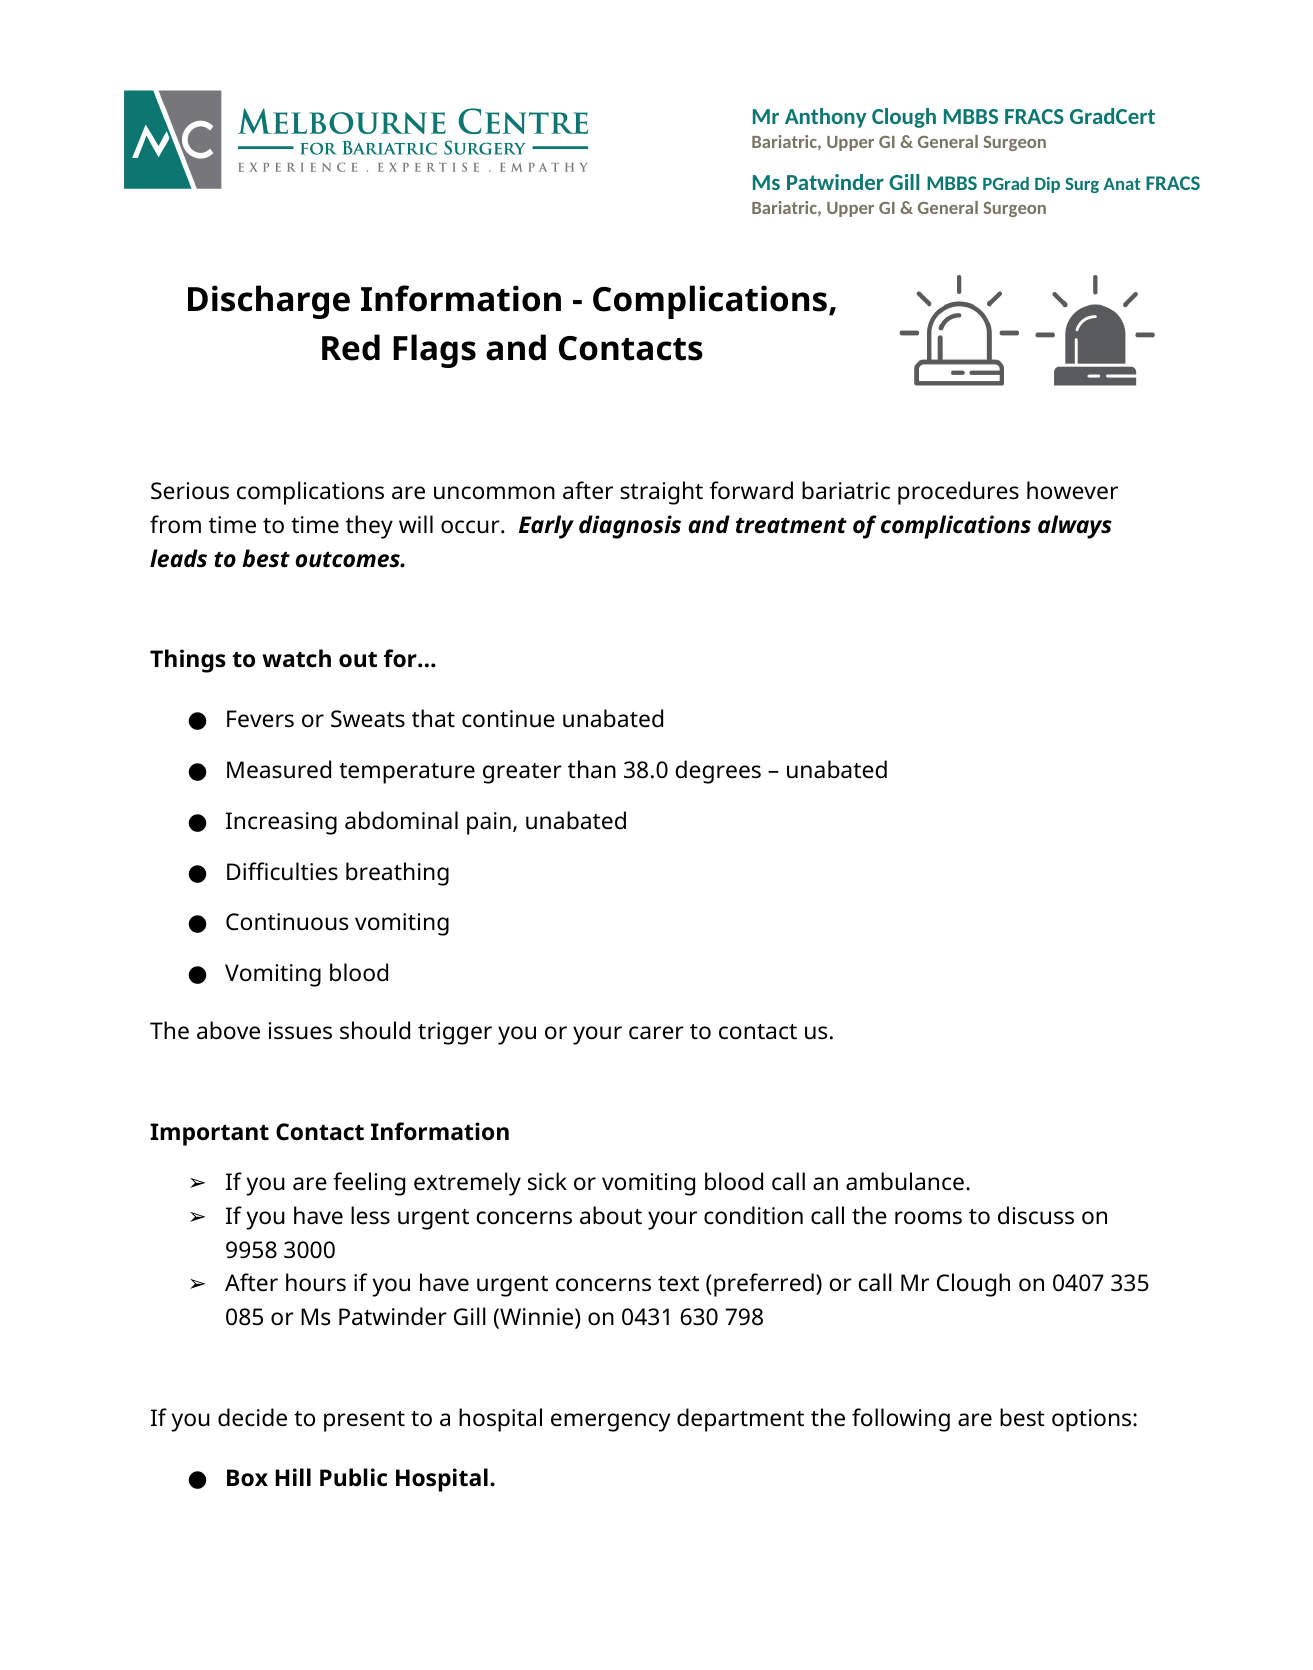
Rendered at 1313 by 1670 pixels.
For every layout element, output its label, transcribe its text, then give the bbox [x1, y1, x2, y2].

text If you decide to present to a hospital emergency department the following are best options: [150, 1402, 1163, 1433]
picture [101, 73, 611, 206]
text Discharge Information - Complications, [150, 276, 891, 322]
list Continuous vomiting [187, 897, 1163, 944]
text Important Contact Information [150, 1116, 1163, 1147]
list Increasing abdominal pain, unabated [187, 795, 1163, 842]
list After hours if you have urgent concerns text (preferred) or call Mr Clough on 0407 335 085 or Ms Patwinder Gill (Winnie) on 0431 630 798 [187, 1267, 1163, 1332]
picture [891, 249, 1163, 418]
list If you have less urgent concerns about your condition call the rooms to discuss on 9958 3000 [187, 1200, 1163, 1265]
text The above issues should trigger you or your carer to contact us. [150, 1015, 1163, 1046]
list If you are feeling extremely sick or vomiting blood call an ambulance. [187, 1166, 1163, 1197]
list Box Hill Public Hospital. [187, 1452, 1163, 1499]
text Red Flags and Contacts [150, 325, 891, 371]
text Things to watch out for… [150, 643, 1163, 674]
list Difficulties breathing [187, 846, 1163, 893]
text Serious complications are uncommon after straight forward bariatric procedures however from time to time they will occur. Early diagnosis and treatment of complications always leads to best outcomes. [150, 475, 1163, 574]
list Measured temperature greater than 38.0 degrees – unabated [187, 744, 1163, 791]
list Vomiting blood [187, 947, 1163, 994]
list Fevers or Sweats that continue unabated [187, 694, 1163, 741]
